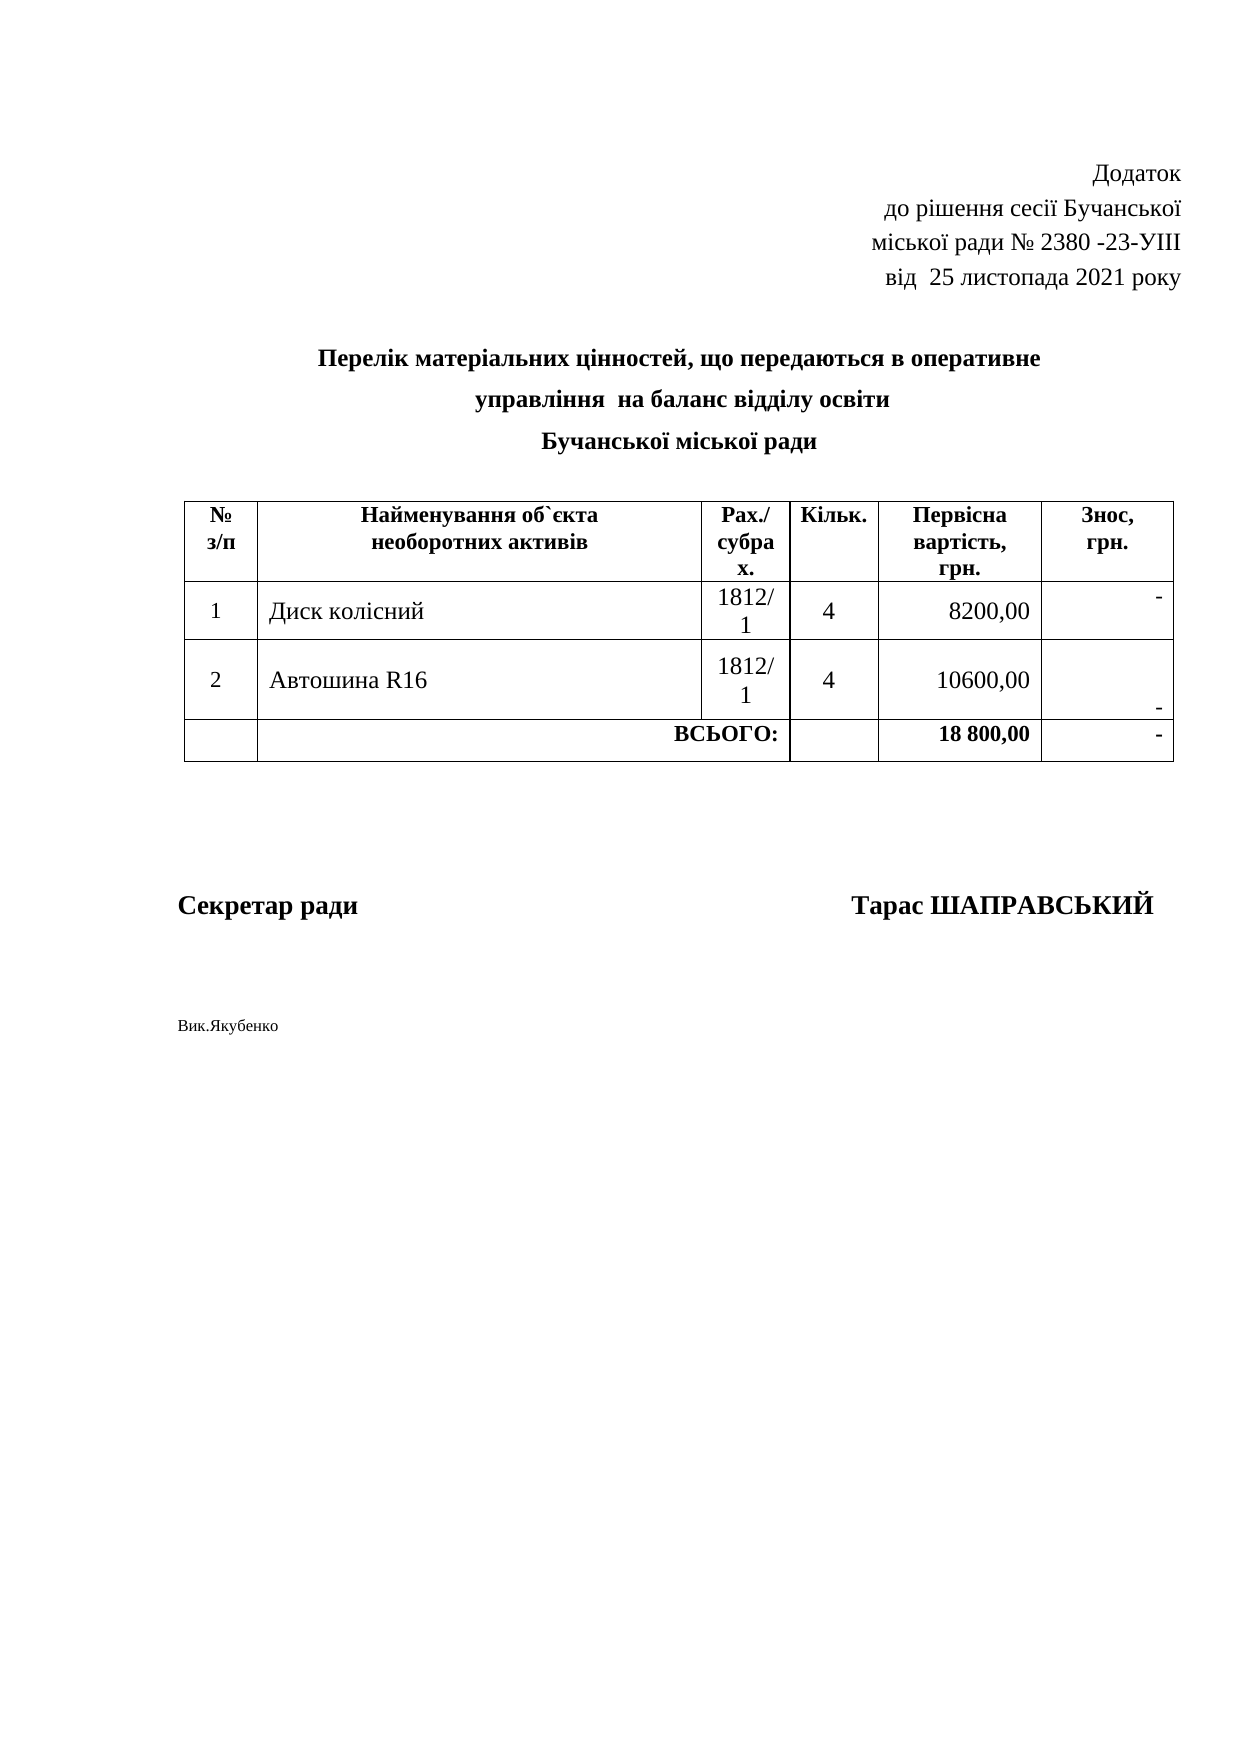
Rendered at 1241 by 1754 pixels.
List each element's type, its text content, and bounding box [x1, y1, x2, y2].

table_header Первісна вартість, грн. [879, 502, 1041, 581]
text Додаток [177, 158, 1181, 187]
table_header Найменування об`єкта необоротних активів [258, 502, 701, 581]
table_cell Диск колісний [258, 582, 701, 639]
table_cell 4 [791, 582, 878, 639]
text Бучанської міської ради [177, 426, 1181, 454]
text управління на баланс відділу освіти [177, 384, 1181, 413]
table_cell [791, 720, 878, 761]
table_cell - [1042, 640, 1173, 719]
table_cell 1 [185, 582, 257, 639]
table_cell 10600,00 [879, 640, 1041, 719]
table_header Кільк. [791, 502, 878, 581]
table_cell 4 [791, 640, 878, 719]
text Секретар ради Тарас ШАПРАВСЬКИЙ [177, 889, 1181, 920]
text до рішення сесії Бучанської [177, 193, 1181, 222]
text Перелік матеріальних цінностей, що передаються в оперативне [177, 343, 1181, 372]
table_cell - [1042, 720, 1173, 761]
table_cell Автошина R16 [258, 640, 701, 719]
table_header Рах./ субрах. [702, 502, 789, 581]
table_cell 1812/1 [702, 640, 789, 719]
table_cell [185, 720, 257, 761]
table_cell 2 [185, 640, 257, 719]
text міської ради № 2380 -23-УІІІ [177, 227, 1181, 256]
text Вик.Якубенко [177, 1016, 1181, 1035]
table_cell 8200,00 [879, 582, 1041, 639]
text від 25 листопада 2021 року [177, 262, 1181, 291]
table_cell ВСЬОГО: [258, 720, 789, 761]
table_header № з/п [185, 502, 257, 581]
table_cell 1812/1 [702, 582, 789, 639]
table_cell 18 800,00 [879, 720, 1041, 761]
table_header Знос, грн. [1042, 502, 1173, 581]
table_cell - [1042, 582, 1173, 639]
